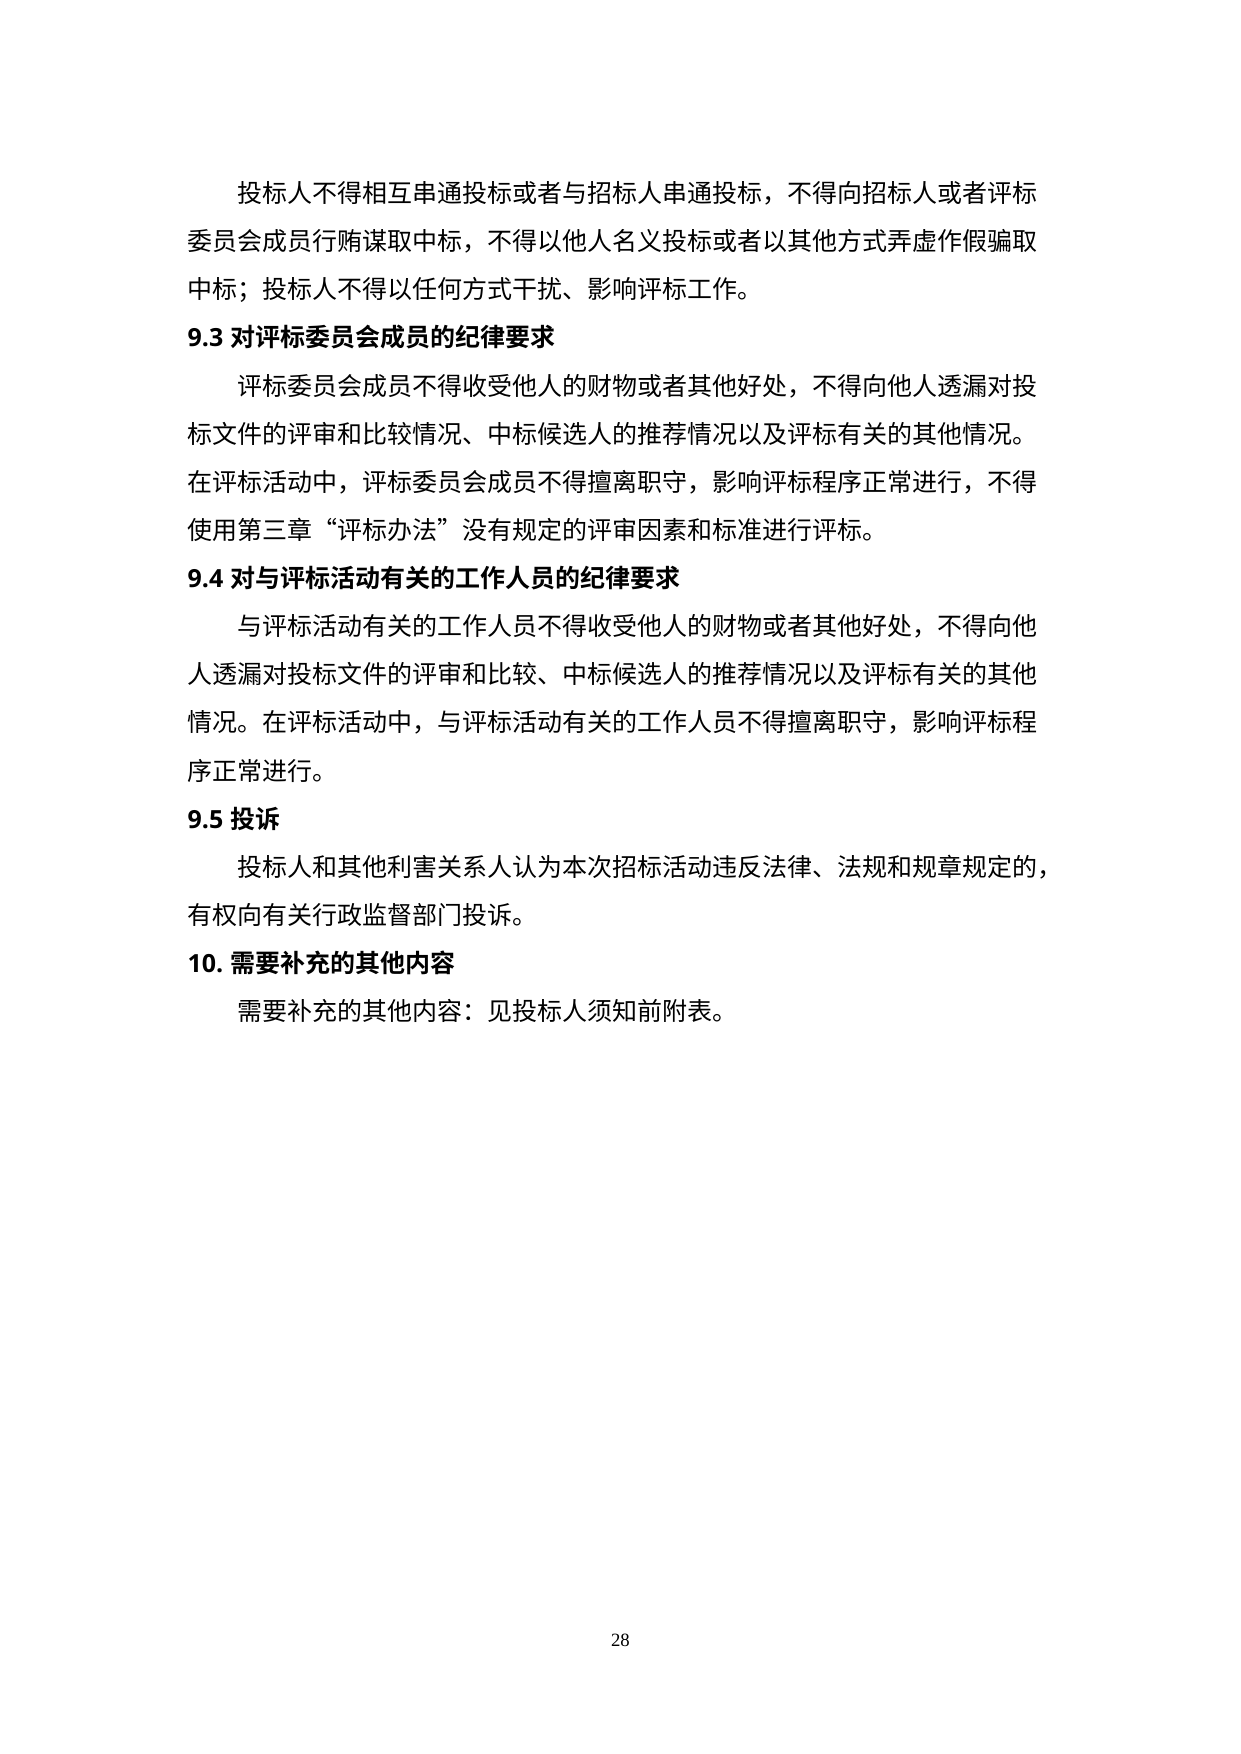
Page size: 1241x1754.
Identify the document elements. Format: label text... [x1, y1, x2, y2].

text 与评标活动有关的工作人员不得收受他人的财物或者其他好处，不得向他人透漏对投标文件的评审和比较、中标候选人的推荐情况以及评标有关的其他情况。在评标活动中，与评标活动有关的工作人员不得擅离职守，影响评标程序正常进行。 [187, 601, 1053, 793]
text 9.3 对评标委员会成员的纪律要求 [187, 312, 1053, 360]
text 10. 需要补充的其他内容 [187, 938, 1053, 986]
text 9.4 对与评标活动有关的工作人员的纪律要求 [187, 553, 1053, 601]
text 投标人和其他利害关系人认为本次招标活动违反法律、法规和规章规定的，有权向有关行政监督部门投诉。 [187, 841, 1053, 938]
text 9.5 投诉 [187, 793, 1053, 841]
text 需要补充的其他内容：见投标人须知前附表。 [187, 986, 1053, 1034]
text 投标人不得相互串通投标或者与招标人串通投标，不得向招标人或者评标委员会成员行贿谋取中标，不得以他人名义投标或者以其他方式弄虚作假骗取中标；投标人不得以任何方式干扰、影响评标工作。 [187, 168, 1053, 312]
text 评标委员会成员不得收受他人的财物或者其他好处，不得向他人透漏对投标文件的评审和比较情况、中标候选人的推荐情况以及评标有关的其他情况。在评标活动中，评标委员会成员不得擅离职守，影响评标程序正常进行，不得使用第三章“评标办法”没有规定的评审因素和标准进行评标。 [187, 360, 1053, 553]
